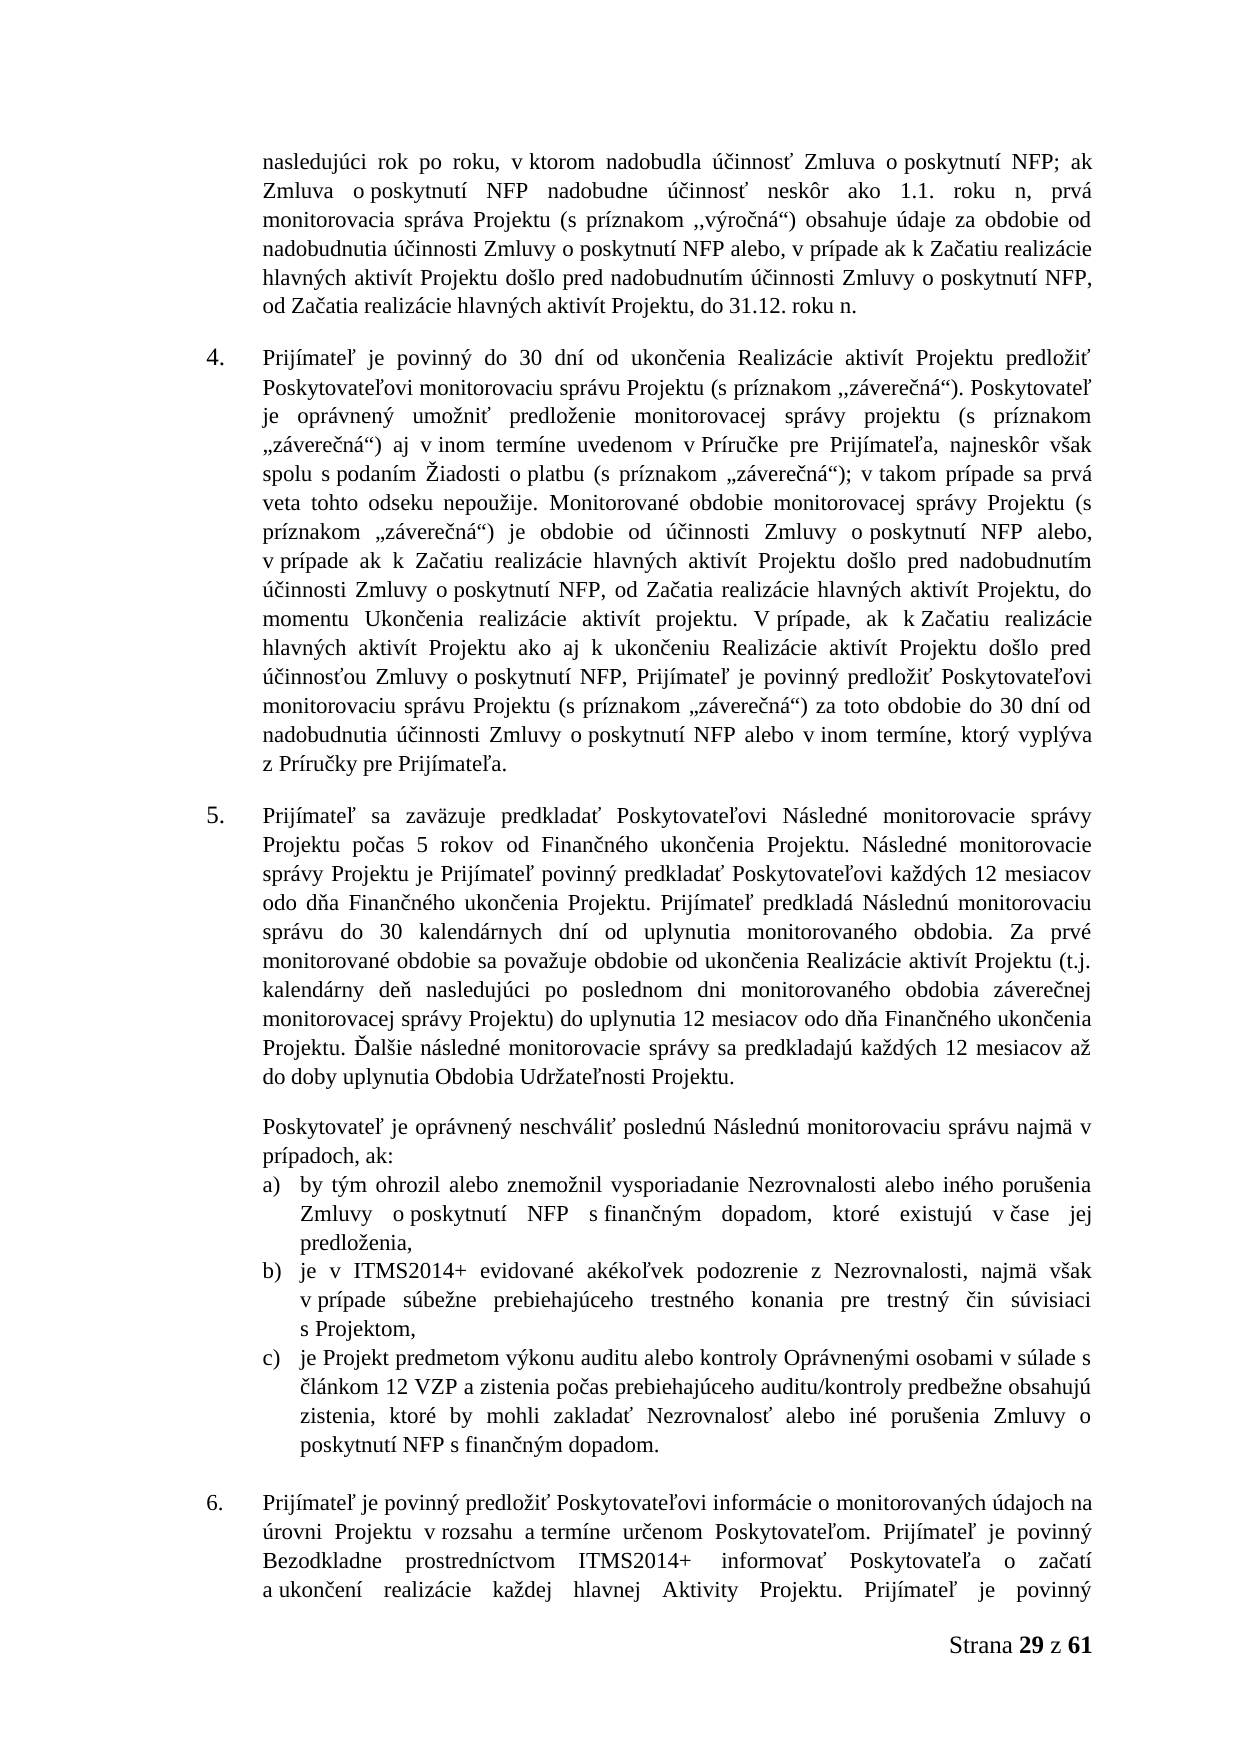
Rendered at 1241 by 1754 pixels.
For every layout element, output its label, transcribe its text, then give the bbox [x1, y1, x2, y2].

list by tým ohrozil alebo znemožnil vysporiadanie Nezrovnalosti alebo iného porušenia Zmluvy o poskytnutí NFP s finančným dopadom, ktoré existujú v čase jej predloženia, [262, 1171, 1092, 1255]
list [206, 1489, 1092, 1602]
list je Projekt predmetom výkonu auditu alebo kontroly Oprávnenými osobami v súlade s článkom 12 VZP a zistenia počas prebiehajúceho auditu/kontroly predbežne obsahujú zistenia, ktoré by mohli zakladať Nezrovnalosť alebo iné porušenia Zmluvy o poskytnutí NFP s finančným dopadom. [262, 1344, 1092, 1458]
list Prijímateľ sa zaväzuje predkladať Poskytovateľovi Následné monitorovacie správy Projektu počas 5 rokov od Finančného ukončenia Projektu. Následné monitorovacie správy Projektu je Prijímateľ povinný predkladať Poskytovateľovi každých 12 mesiacov odo dňa Finančného ukončenia Projektu. Prijímateľ predkladá Následnú monitorovaciu správu do 30 kalendárnych dní od uplynutia monitorovaného obdobia. Za prvé monitorované obdobie sa považuje obdobie od ukončenia Realizácie aktivít Projektu (t.j. kalendárny deň nasledujúci po poslednom dni monitorovaného obdobia záverečnej monitorovacej správy Projektu) do uplynutia 12 mesiacov odo dňa Finančného ukončenia Projektu. Ďalšie následné monitorovacie správy sa predkladajú každých 12 mesiacov až do doby uplynutia Obdobia Udržateľnosti Projektu. [206, 800, 1092, 1089]
list Prijímateľ je povinný do 30 dní od ukončenia Realizácie aktivít Projektu predložiť Poskytovateľovi monitorovaciu správu Projektu (s príznakom ,,záverečná“). Poskytovateľ je oprávnený umožniť predloženie monitorovacej správy projektu (s príznakom „záverečná“) aj v inom termíne uvedenom v Príručke pre Prijímateľa, najneskôr však spolu s podaním Žiadosti o platbu (s príznakom „záverečná“); v takom prípade sa prvá veta tohto odseku nepoužije. Monitorované obdobie monitorovacej správy Projektu (s príznakom „záverečná“) je obdobie od účinnosti Zmluvy o poskytnutí NFP alebo, v prípade ak k Začatiu realizácie hlavných aktivít Projektu došlo pred nadobudnutím účinnosti Zmluvy o poskytnutí NFP, od Začatia realizácie hlavných aktivít Projektu, do momentu Ukončenia realizácie aktivít projektu. V prípade, ak k Začatiu realizácie hlavných aktivít Projektu ako aj k ukončeniu Realizácie aktivít Projektu došlo pred účinnosťou Zmluvy o poskytnutí NFP, Prijímateľ je povinný predložiť Poskytovateľovi monitorovaciu správu Projektu (s príznakom „záverečná“) za toto obdobie do 30 dní od nadobudnutia účinnosti Zmluvy o poskytnutí NFP alebo v inom termíne, ktorý vyplýva z Príručky pre Prijímateľa. [206, 342, 1092, 776]
text Poskytovateľ je oprávnený neschváliť poslednú Následnú monitorovaciu správu najmä v prípadoch, ak: [262, 1113, 1092, 1168]
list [206, 148, 1092, 319]
list je v ITMS2014+ evidované akékoľvek podozrenie z Nezrovnalosti, najmä však v prípade súbežne prebiehajúceho trestného konania pre trestný čin súvisiaci s Projektom, [262, 1257, 1092, 1342]
